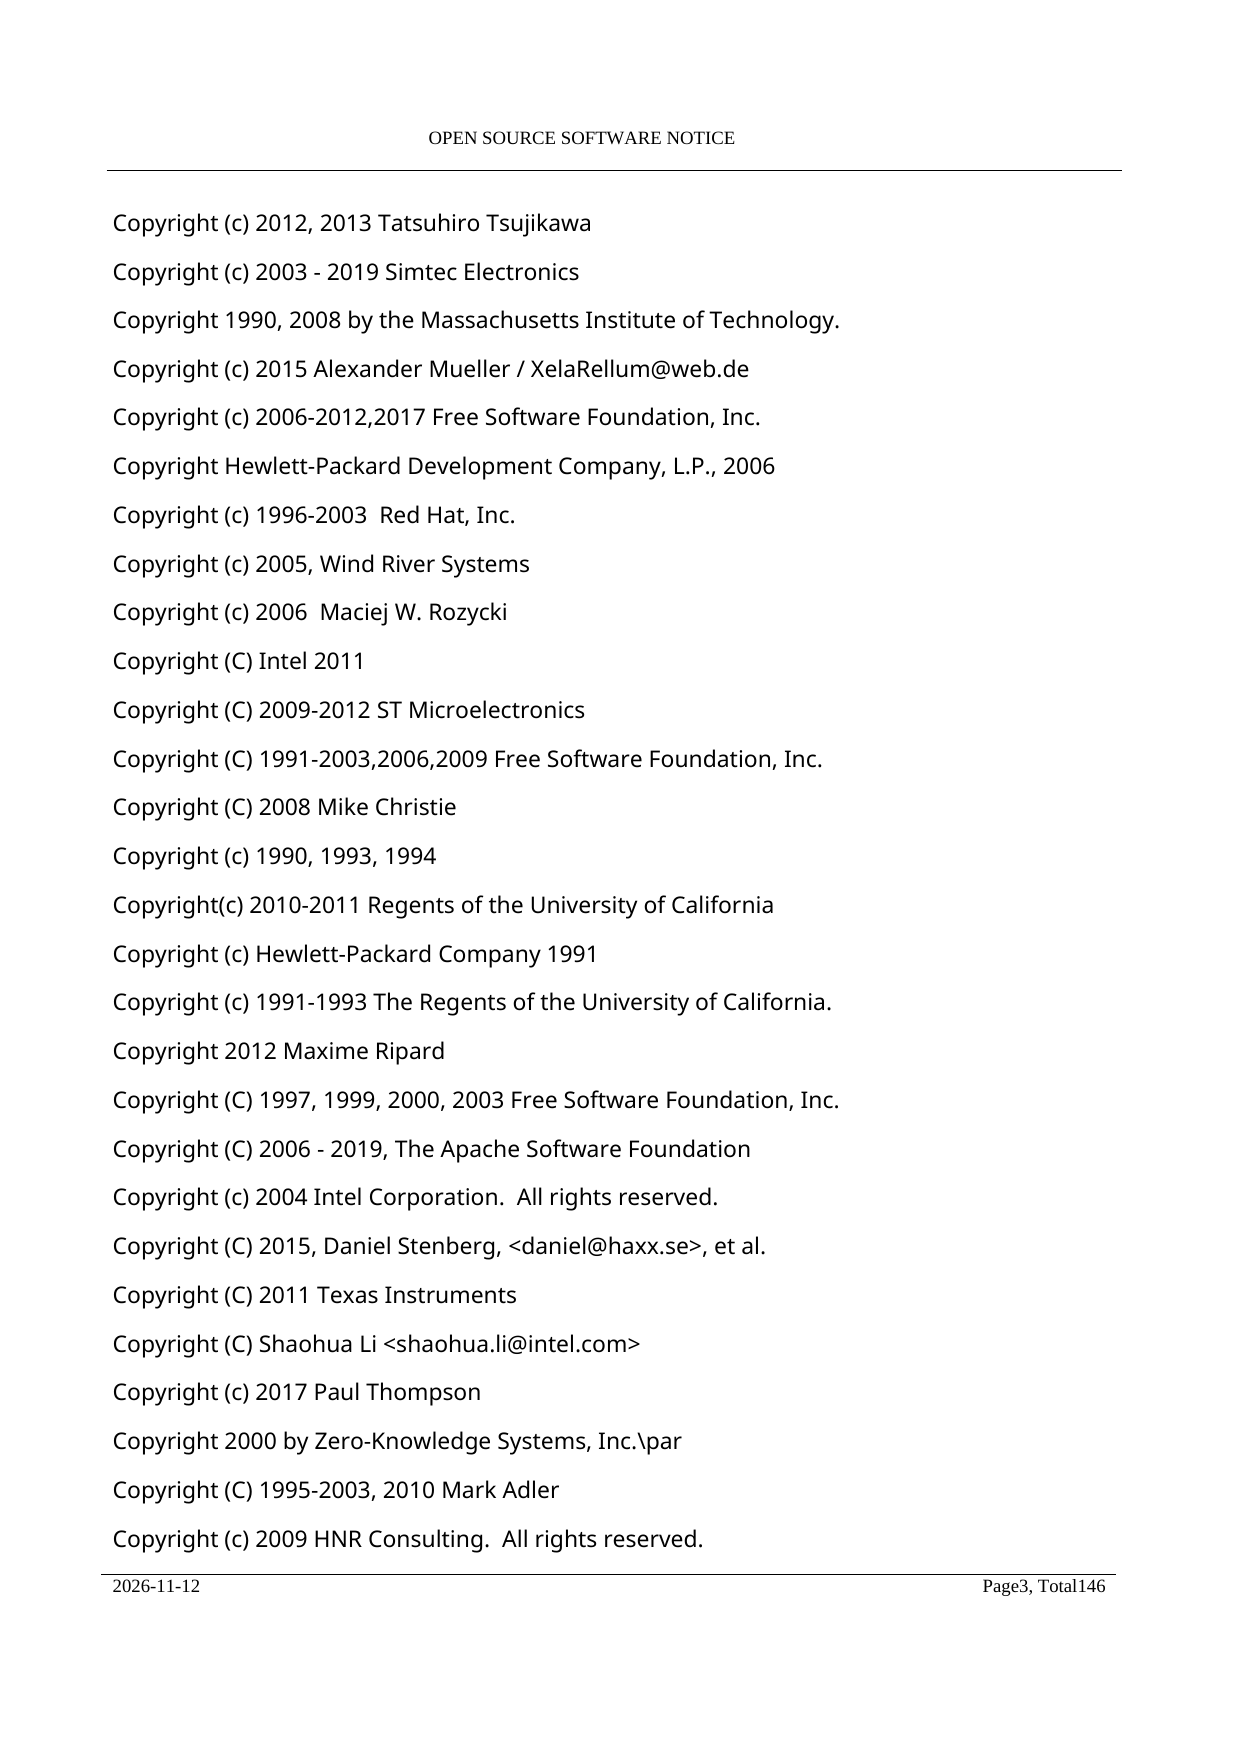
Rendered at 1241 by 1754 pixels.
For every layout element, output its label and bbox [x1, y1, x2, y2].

text [112, 206, 1128, 385]
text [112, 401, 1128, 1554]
